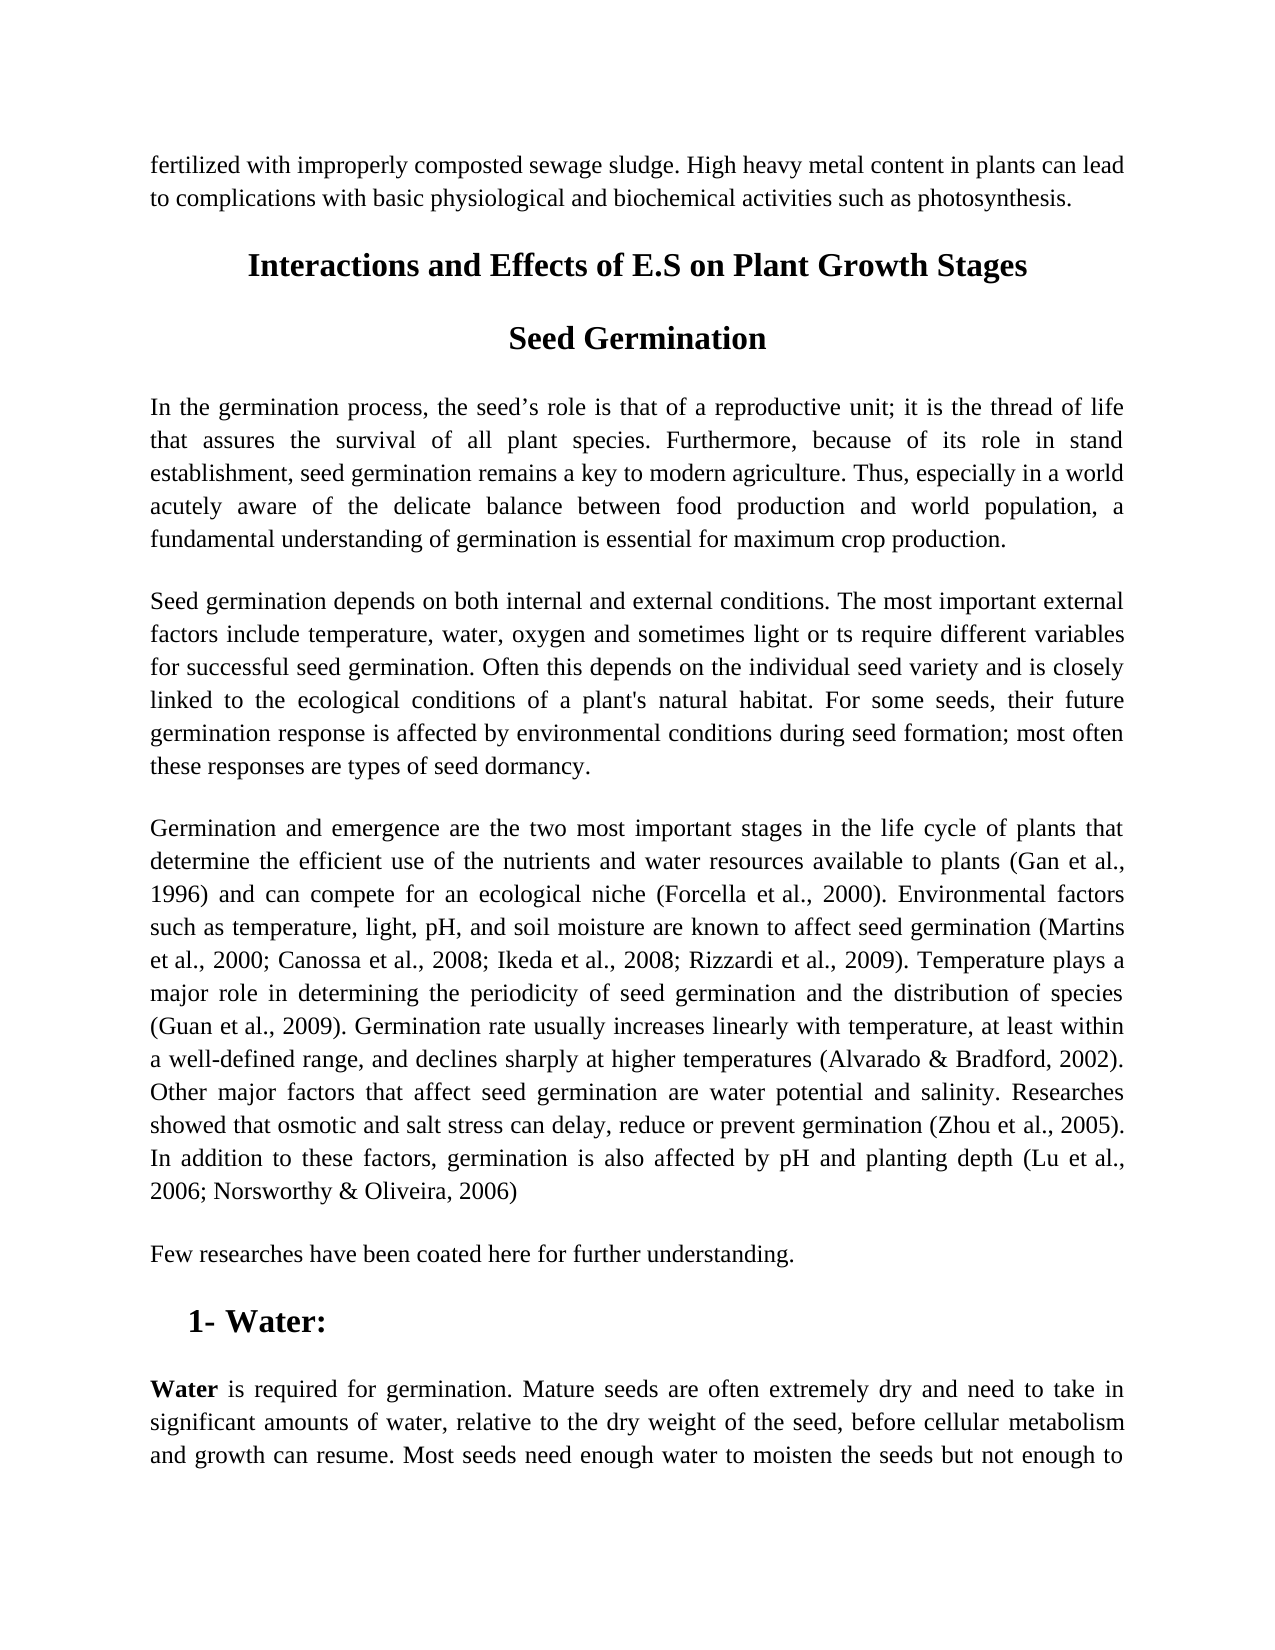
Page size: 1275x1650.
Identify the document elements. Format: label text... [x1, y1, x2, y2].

list Water: [187, 1301, 1125, 1339]
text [150, 1374, 1125, 1469]
text Seed germination depends on both internal and external conditions. The most important external factors include temperature, water, oxygen and sometimes light or ts require different variables for successful seed germination. Often this depends on the individual seed variety and is closely linked to the ecological conditions of a plant's natural habitat. For some seeds, their future germination response is affected by environmental conditions during seed formation; most often these responses are types of seed dormancy. [150, 586, 1125, 780]
text Germination and emergence are the two most important stages in the life cycle of plants that determine the efficient use of the nutrients and water resources available to plants (Gan et al., 1996) and can compete for an ecological niche (Forcella et al., 2000). Environmental factors such as temperature, light, pH, and soil moisture are known to affect seed germination (Martins et al., 2000; Canossa et al., 2008; Ikeda et al., 2008; Rizzardi et al., 2009). Temperature plays a major role in determining the periodicity of seed germination and the distribution of species (Guan et al., 2009). Germination rate usually increases linearly with temperature, at least within a well-defined range, and declines sharply at higher temperatures (Alvarado & Bradford, 2002). Other major factors that affect seed germination are water potential and salinity. Researches showed that osmotic and salt stress can delay, reduce or prevent germination (Zhou et al., 2005). In addition to these factors, germination is also affected by pH and planting depth (Lu et al., 2006; Norsworthy & Oliveira, 2006) [150, 813, 1125, 1205]
text Interactions and Effects of E.S on Plant Growth Stages [150, 245, 1125, 283]
text Few researches have been coated here for further understanding. [150, 1239, 1125, 1267]
text In the germination process, the seed’s role is that of a reproductive unit; it is the thread of life that assures the survival of all plant species. Furthermore, because of its role in stand establishment, seed germination remains a key to modern agriculture. Thus, especially in a world acutely aware of the delicate balance between food production and world population, a fundamental understanding of germination is essential for maximum crop production. [150, 392, 1125, 552]
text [150, 150, 1125, 212]
text Seed Germination [150, 318, 1125, 357]
